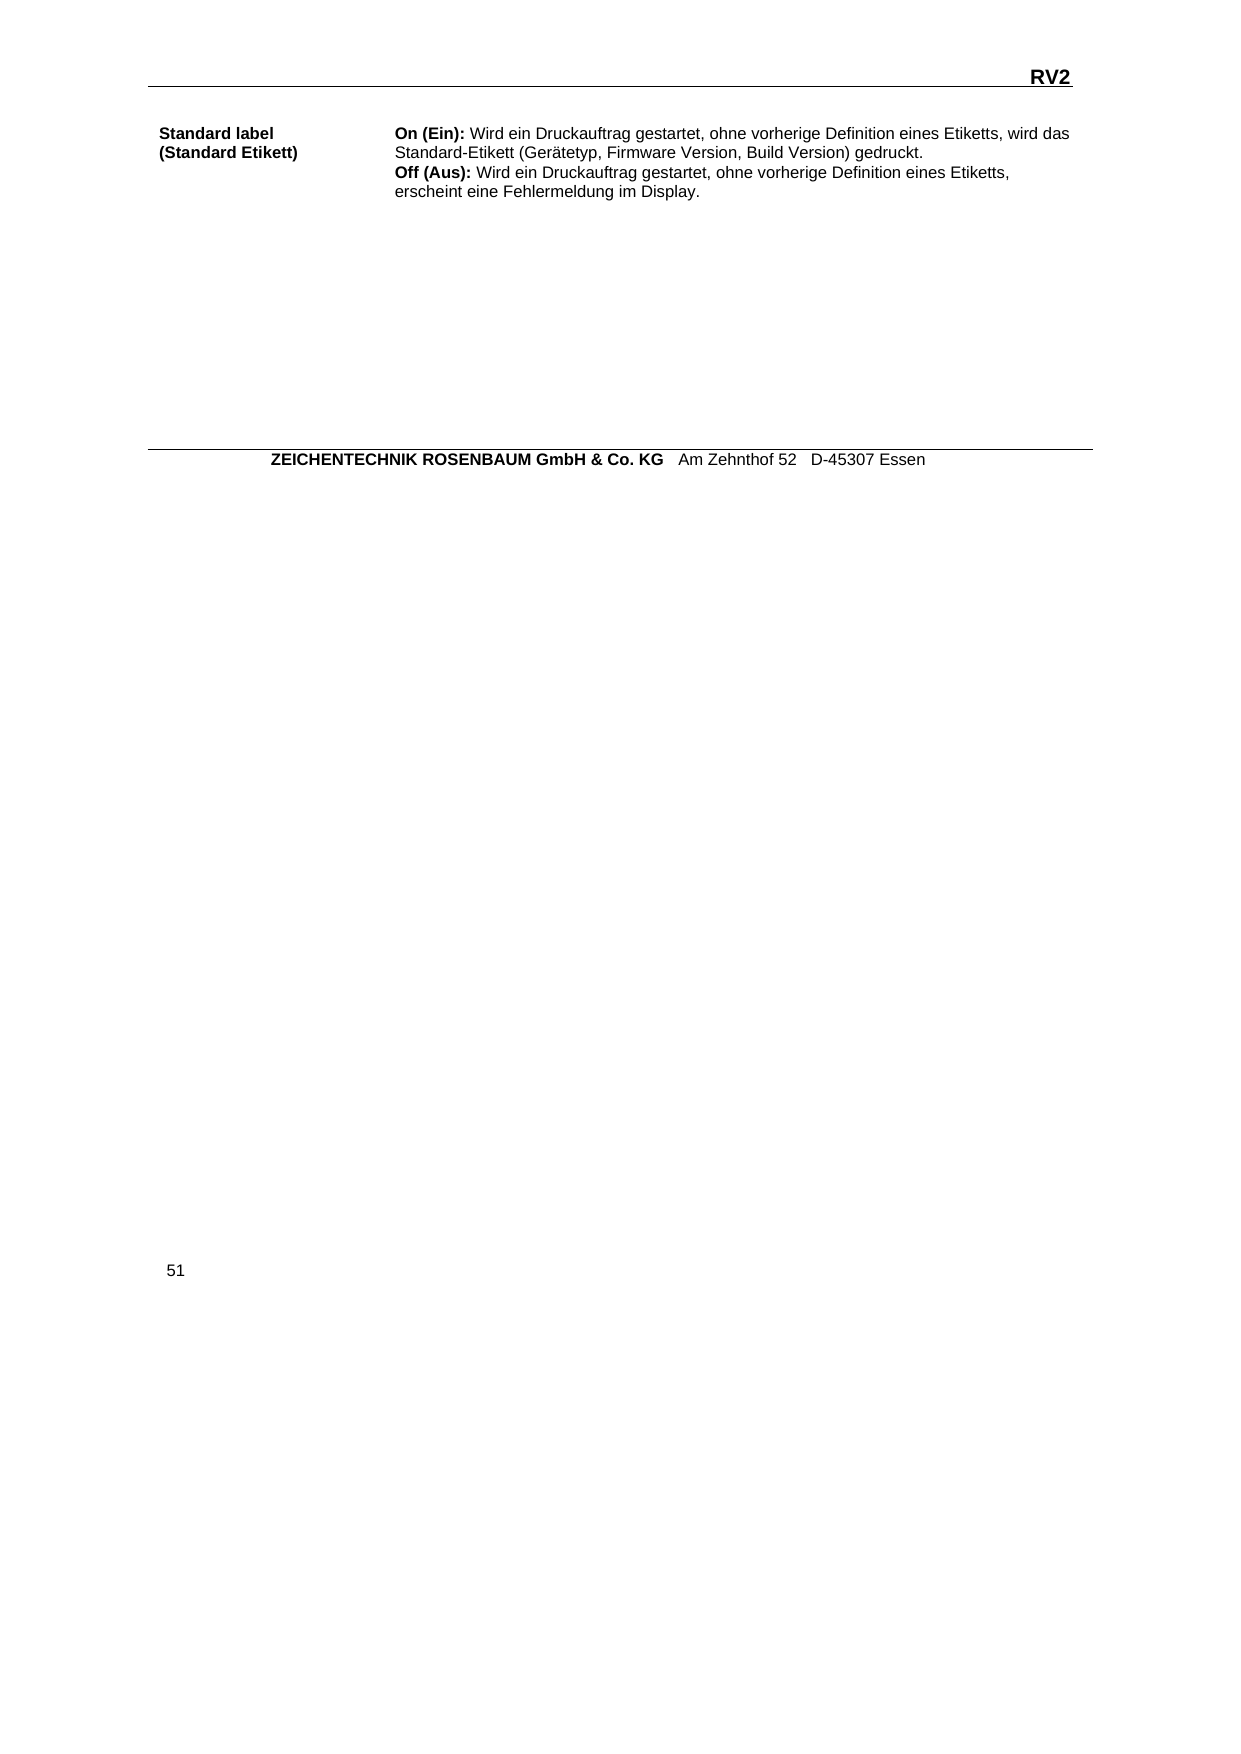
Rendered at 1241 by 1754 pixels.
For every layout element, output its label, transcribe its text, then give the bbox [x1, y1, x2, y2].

table_cell On (Ein): Wird ein Druckauftrag gestartet, ohne vorherige Definition eines Etiketts, wird das Standard-Etikett (Gerätetyp, Firmware Version, Build Version) gedruckt. Off (Aus): Wird ein Druckauftrag gestartet, ohne vorherige Definition eines Etiketts, erscheint eine Fehlermeldung im Display. [383, 118, 1092, 201]
table_cell Standard label (Standard Etikett) [148, 118, 383, 201]
